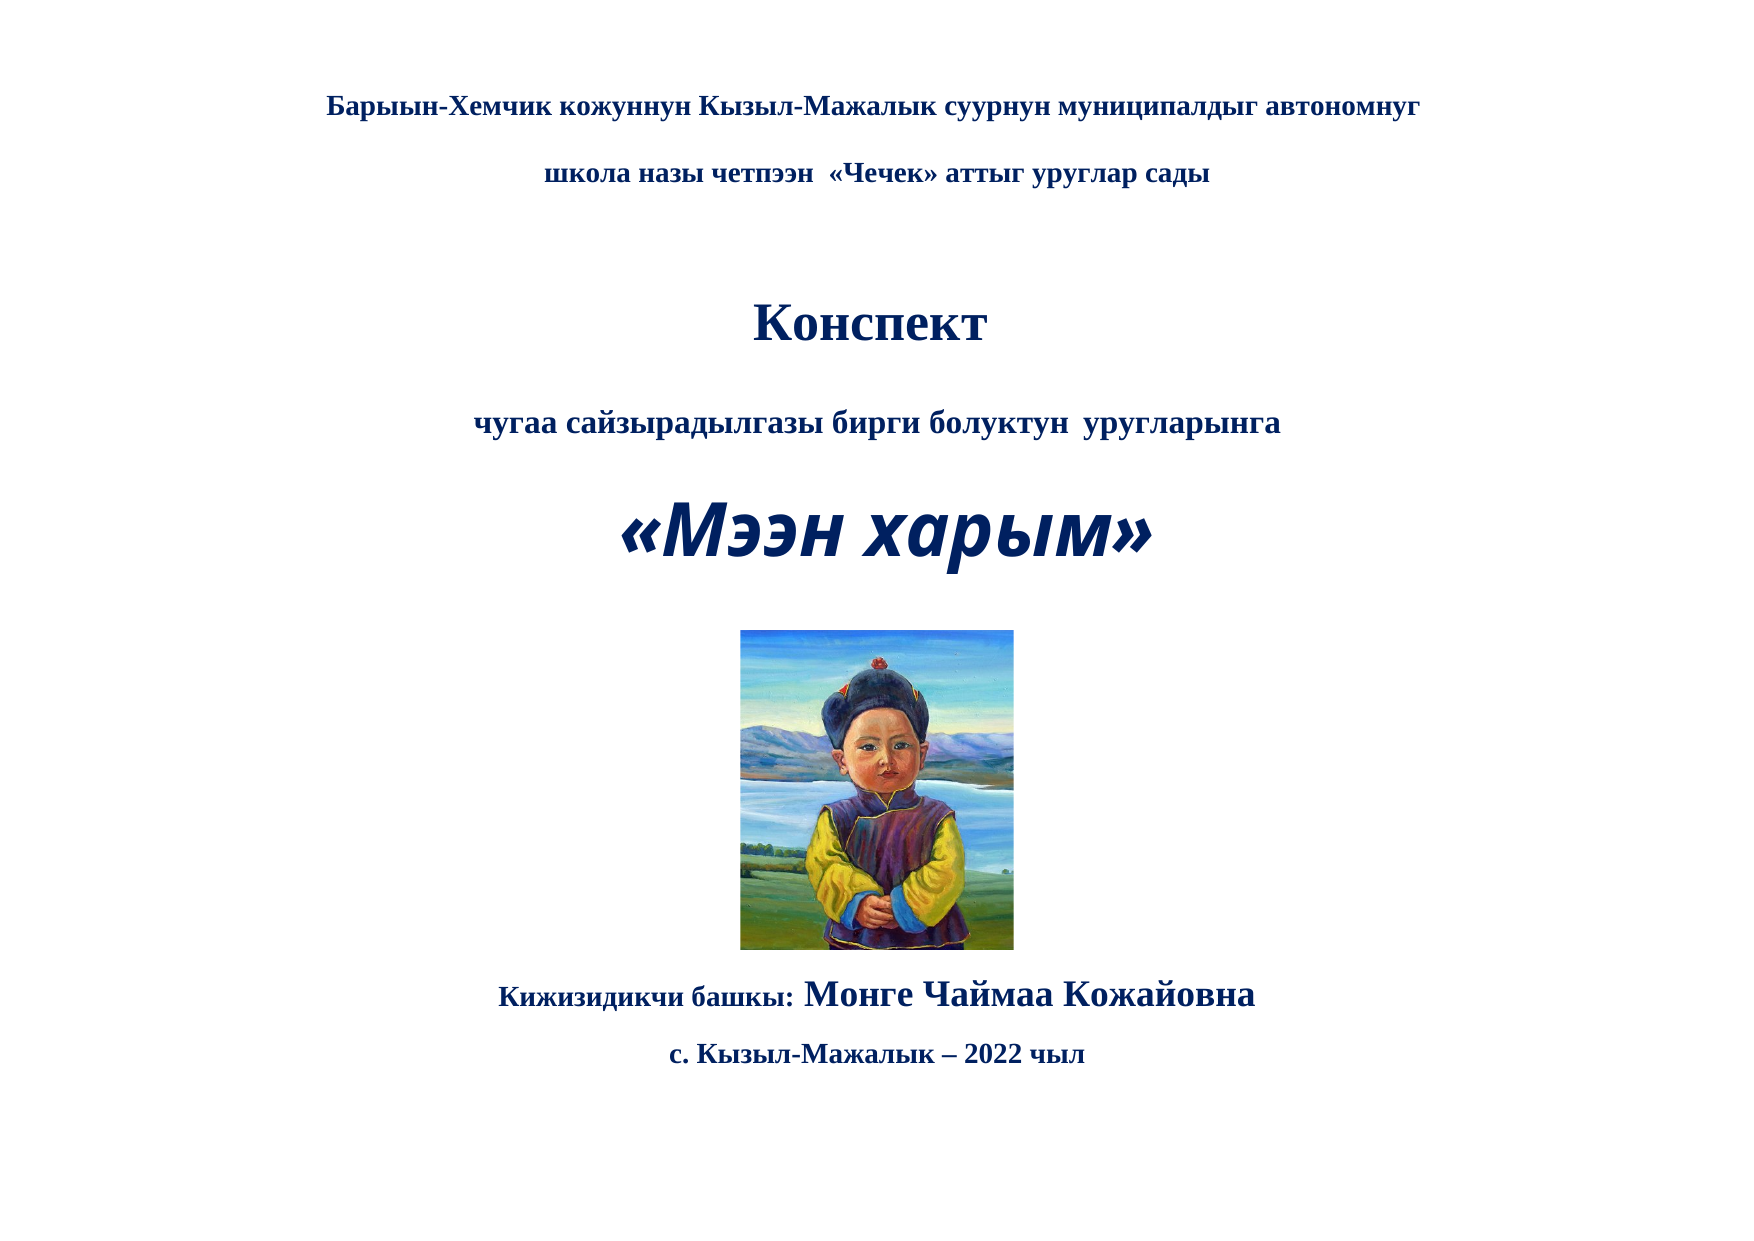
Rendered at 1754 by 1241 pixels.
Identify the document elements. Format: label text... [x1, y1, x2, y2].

text Барыын-Хемчик кожуннун Кызыл-Мажалык суурнун муниципалдыг автономнуг школа назы четпээн «Чечек» аттыг уруглар сады [118, 88, 1636, 189]
text Конспект чугаа сайзырадылгазы бирги болуктун уругларынга [118, 290, 1636, 446]
picture [740, 630, 1014, 950]
text «Мээн харым» [118, 477, 1636, 579]
text с. Кызыл-Мажалык – 2022 чыл [118, 1036, 1636, 1069]
text Кижизидикчи башкы: Монге Чаймаа Кожайовна [118, 630, 1636, 1014]
